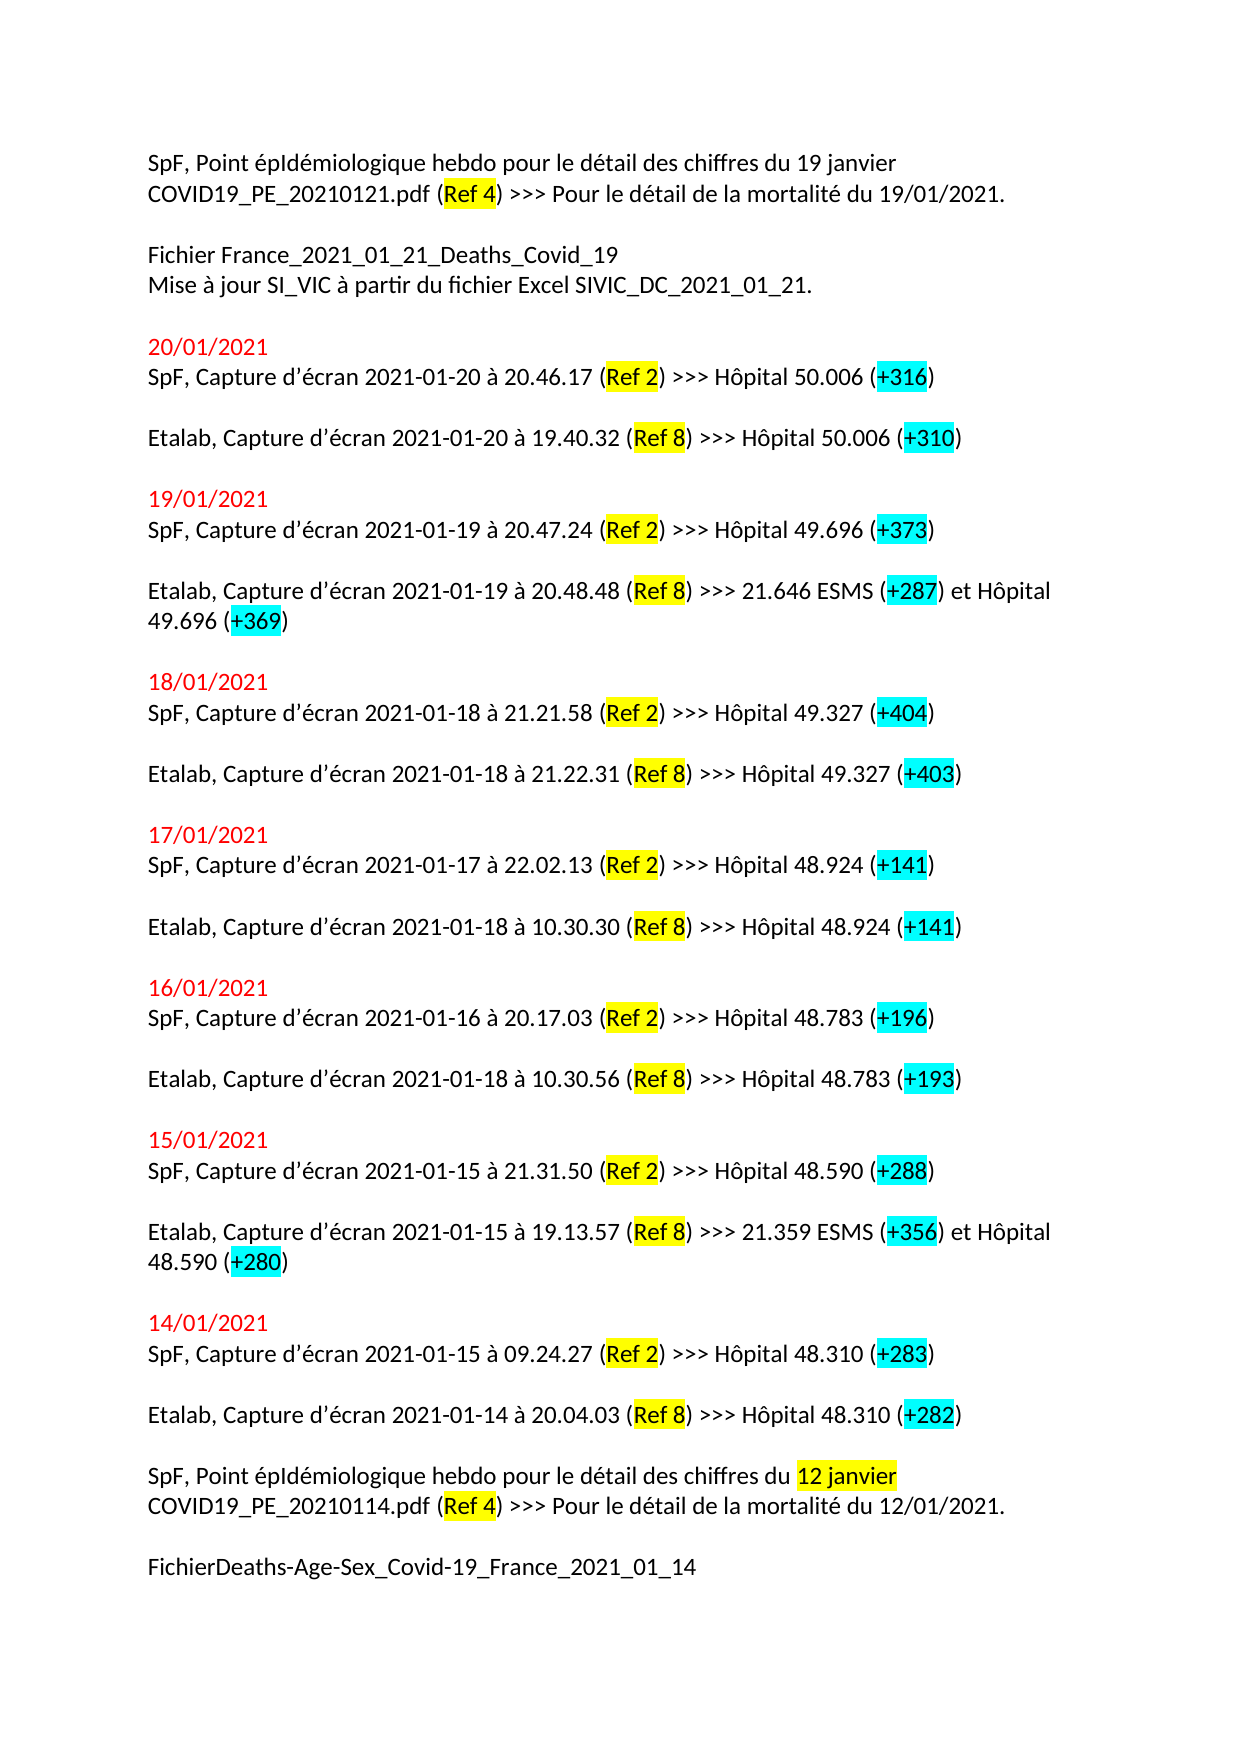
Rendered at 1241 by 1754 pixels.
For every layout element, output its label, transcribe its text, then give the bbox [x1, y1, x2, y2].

text SpF, Capture d’écran 2021-01-16 à 20.17.03 (Ref 2) >>> Hôpital 48.783 (+196) [148, 1002, 606, 1033]
text Etalab, Capture d’écran 2021-01-18 à 10.30.30 (Ref 8) >>> Hôpital 48.924 (+141) [148, 911, 634, 941]
text SpF, Capture d’écran 2021-01-20 à 20.46.17 (Ref 2) >>> Hôpital 50.006 (+316) [927, 361, 1093, 392]
text FichierDeaths-Age-Sex_Covid-19_France_2021_01_14 [148, 1552, 1093, 1582]
text Mise à jour SI_VIC à partir du fichier Excel SIVIC_DC_2021_01_21. [148, 270, 1093, 300]
text SpF, Point épIdémiologique hebdo pour le détail des chiffres du 19 janvier COVID19_PE_20210121.pdf (Ref 4) >>> Pour le détail de la mortalité du 19/01/2021. [148, 148, 1093, 209]
text SpF, Capture d’écran 2021-01-15 à 21.31.50 (Ref 2) >>> Hôpital 48.590 (+288) [658, 1155, 877, 1185]
text Etalab, Capture d’écran 2021-01-19 à 20.48.48 (Ref 8) >>> 21.646 ESMS (+287) et Hôpital 49.696 (+369) [148, 575, 1093, 636]
text 17/01/2021 [148, 819, 1093, 849]
text SpF, Capture d’écran 2021-01-18 à 21.21.58 (Ref 2) >>> Hôpital 49.327 (+404) [658, 697, 877, 727]
text Etalab, Capture d’écran 2021-01-18 à 21.22.31 (Ref 8) >>> Hôpital 49.327 (+403) [685, 758, 904, 788]
text 15/01/2021 [148, 1124, 1093, 1155]
text SpF, Capture d’écran 2021-01-16 à 20.17.03 (Ref 2) >>> Hôpital 48.783 (+196) [927, 1002, 1093, 1033]
text Etalab, Capture d’écran 2021-01-14 à 20.04.03 (Ref 8) >>> Hôpital 48.310 (+282) [148, 1399, 634, 1429]
text SpF, Capture d’écran 2021-01-18 à 21.21.58 (Ref 2) >>> Hôpital 49.327 (+404) [148, 697, 606, 727]
text SpF, Capture d’écran 2021-01-19 à 20.47.24 (Ref 2) >>> Hôpital 49.696 (+373) [658, 514, 877, 544]
text SpF, Point épIdémiologique hebdo pour le détail des chiffres du 12 janvier COVID19_PE_20210114.pdf (Ref 4) >>> Pour le détail de la mortalité du 12/01/2021. [148, 1460, 1093, 1521]
text 19/01/2021 [148, 483, 1093, 514]
text SpF, Capture d’écran 2021-01-16 à 20.17.03 (Ref 2) >>> Hôpital 48.783 (+196) [658, 1002, 877, 1033]
text SpF, Capture d’écran 2021-01-19 à 20.47.24 (Ref 2) >>> Hôpital 49.696 (+373) [148, 514, 606, 544]
text SpF, Capture d’écran 2021-01-19 à 20.47.24 (Ref 2) >>> Hôpital 49.696 (+373) [927, 514, 1093, 544]
text Etalab, Capture d’écran 2021-01-20 à 19.40.32 (Ref 8) >>> Hôpital 50.006 (+310) [685, 422, 904, 453]
text 14/01/2021 [148, 1307, 1093, 1338]
text SpF, Capture d’écran 2021-01-15 à 09.24.27 (Ref 2) >>> Hôpital 48.310 (+283) [148, 1338, 606, 1368]
text 18/01/2021 [148, 666, 1093, 697]
text SpF, Capture d’écran 2021-01-20 à 20.46.17 (Ref 2) >>> Hôpital 50.006 (+316) [148, 361, 606, 392]
text Etalab, Capture d’écran 2021-01-14 à 20.04.03 (Ref 8) >>> Hôpital 48.310 (+282) [685, 1399, 904, 1429]
text SpF, Capture d’écran 2021-01-15 à 21.31.50 (Ref 2) >>> Hôpital 48.590 (+288) [148, 1155, 606, 1185]
text 16/01/2021 [148, 972, 1093, 1002]
text SpF, Capture d’écran 2021-01-15 à 09.24.27 (Ref 2) >>> Hôpital 48.310 (+283) [927, 1338, 1093, 1368]
text SpF, Capture d’écran 2021-01-15 à 21.31.50 (Ref 2) >>> Hôpital 48.590 (+288) [927, 1155, 1093, 1185]
text SpF, Capture d’écran 2021-01-15 à 09.24.27 (Ref 2) >>> Hôpital 48.310 (+283) [658, 1338, 877, 1368]
text Etalab, Capture d’écran 2021-01-20 à 19.40.32 (Ref 8) >>> Hôpital 50.006 (+310) [148, 422, 634, 453]
text Fichier France_2021_01_21_Deaths_Covid_19 [148, 239, 1093, 270]
text Etalab, Capture d’écran 2021-01-18 à 21.22.31 (Ref 8) >>> Hôpital 49.327 (+403) [148, 758, 634, 788]
text Etalab, Capture d’écran 2021-01-18 à 10.30.56 (Ref 8) >>> Hôpital 48.783 (+193) [148, 1063, 634, 1094]
text SpF, Capture d’écran 2021-01-20 à 20.46.17 (Ref 2) >>> Hôpital 50.006 (+316) [658, 361, 877, 392]
text 20/01/2021 [148, 331, 1093, 361]
text Etalab, Capture d’écran 2021-01-18 à 10.30.30 (Ref 8) >>> Hôpital 48.924 (+141) [685, 911, 904, 941]
text SpF, Capture d’écran 2021-01-18 à 21.21.58 (Ref 2) >>> Hôpital 49.327 (+404) [927, 697, 1093, 727]
text Etalab, Capture d’écran 2021-01-18 à 10.30.56 (Ref 8) >>> Hôpital 48.783 (+193) [685, 1063, 904, 1094]
text SpF, Capture d’écran 2021-01-17 à 22.02.13 (Ref 2) >>> Hôpital 48.924 (+141) [148, 849, 1093, 880]
text Etalab, Capture d’écran 2021-01-15 à 19.13.57 (Ref 8) >>> 21.359 ESMS (+356) et Hôpital 48.590 (+280) [148, 1216, 1093, 1277]
